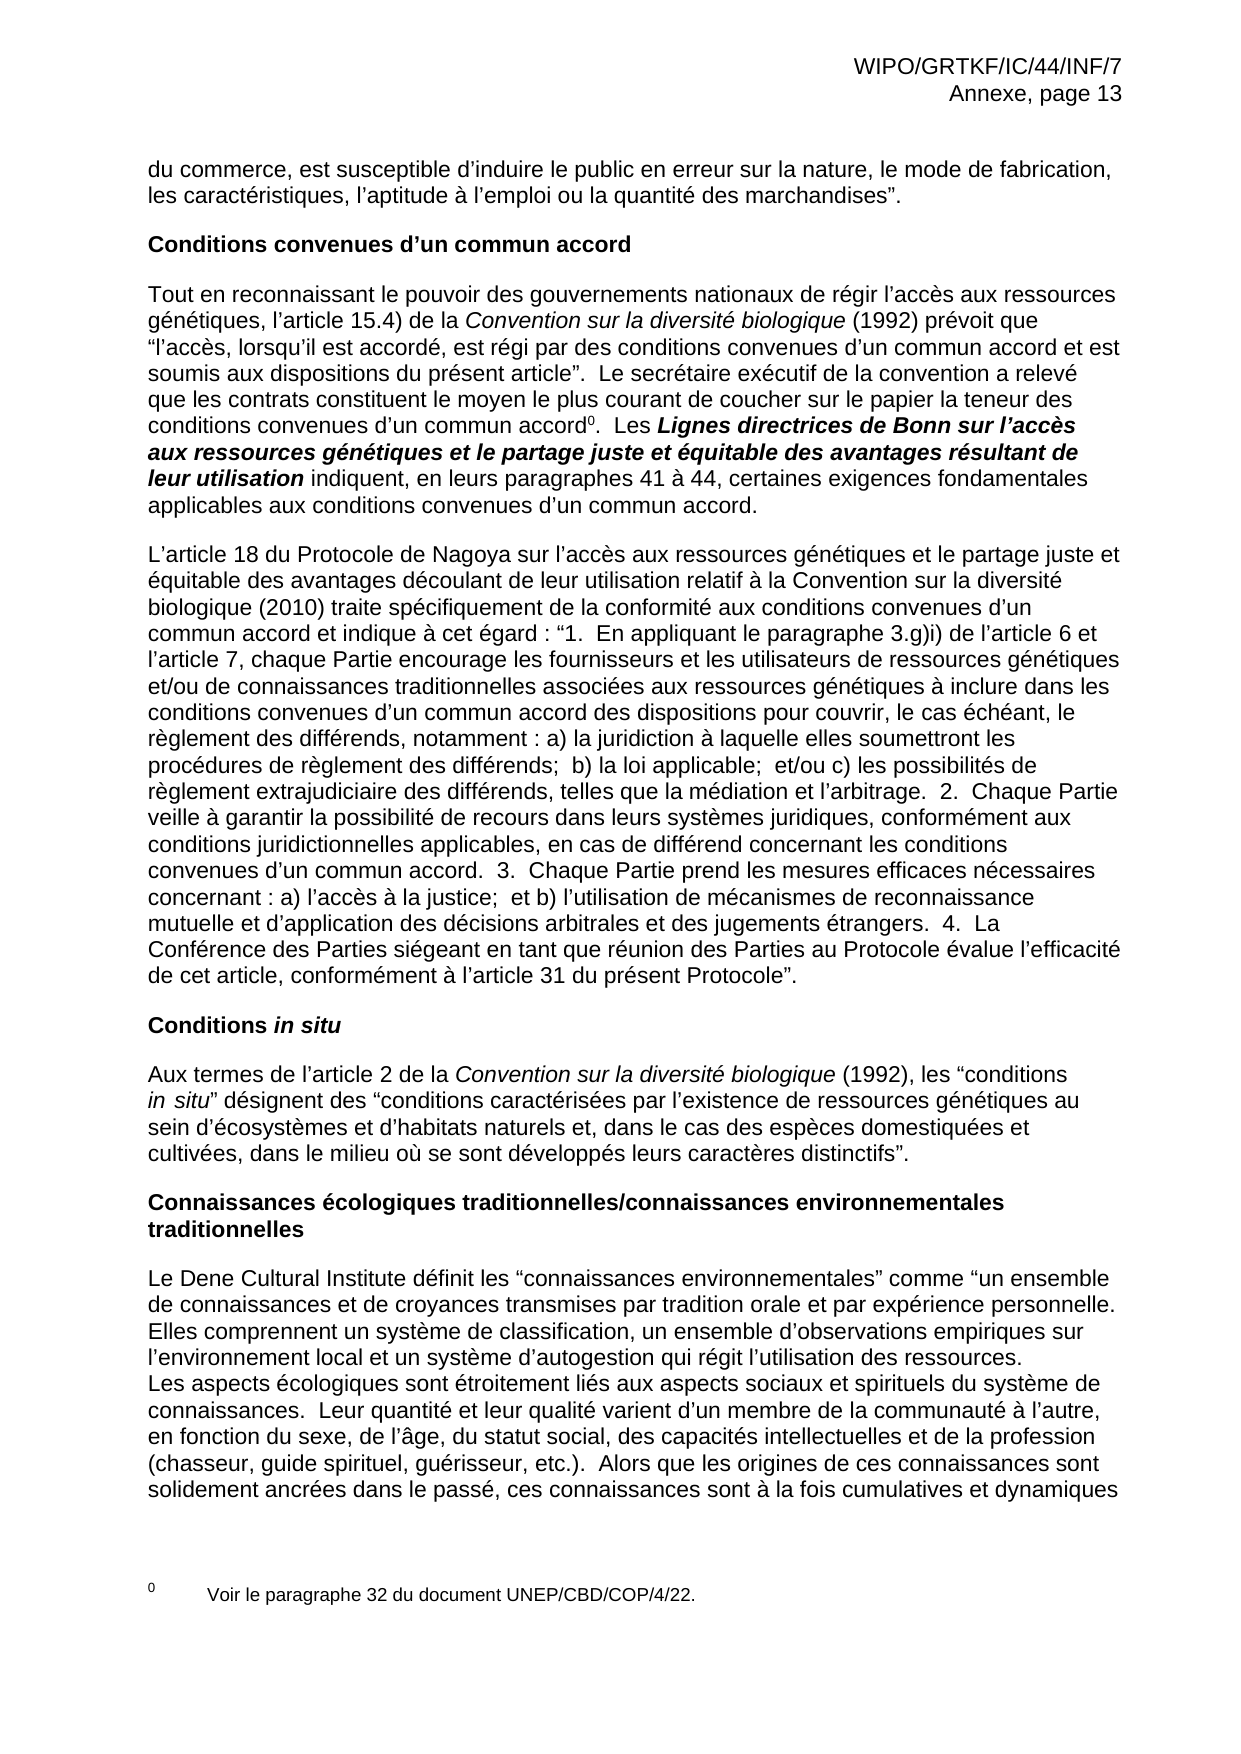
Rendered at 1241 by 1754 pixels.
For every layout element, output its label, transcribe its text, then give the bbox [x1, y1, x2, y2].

subtitle Connaissances écologiques traditionnelles/connaissances environnementales traditionnelles [148, 1189, 1122, 1242]
subtitle Conditions in situ [148, 1012, 1122, 1038]
subtitle Conditions convenues d’un commun accord [148, 231, 1122, 258]
text Tout en reconnaissant le pouvoir des gouvernements nationaux de régir l’accès aux ressources génétiques, l’article 15.4) de la Convention sur la diversité biologique (1992) prévoit que “l’accès, lorsqu’il est accordé, est régi par des conditions convenues d’un commun accord et est soumis aux dispositions du présent article”. Le secrétaire exécutif de la convention a relevé que les contrats constituent le moyen le plus courant de coucher sur le papier la teneur des conditions convenues d’un commun accord. Les Lignes directrices de Bonn sur l’accès aux ressources génétiques et le partage juste et équitable des avantages résultant de leur utilisation indiquent, en leurs paragraphes 41 à 44, certaines exigences fondamentales applicables aux conditions convenues d’un commun accord. [148, 281, 1122, 518]
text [148, 156, 1122, 208]
text L’article 18 du Protocole de Nagoya sur l’accès aux ressources génétiques et le partage juste et équitable des avantages découlant de leur utilisation relatif à la Convention sur la diversité biologique (2010) traite spécifiquement de la conformité aux conditions convenues d’un commun accord et indique à cet égard : “1. En appliquant le paragraphe 3.g)i) de l’article 6 et l’article 7, chaque Partie encourage les fournisseurs et les utilisateurs de ressources génétiques et/ou de connaissances traditionnelles associées aux ressources génétiques à inclure dans les conditions convenues d’un commun accord des dispositions pour couvrir, le cas échéant, le règlement des différends, notamment : a) la juridiction à laquelle elles soumettront les procédures de règlement des différends; b) la loi applicable; et/ou c) les possibilités de règlement extrajudiciaire des différends, telles que la médiation et l’arbitrage. 2. Chaque Partie veille à garantir la possibilité de recours dans leurs systèmes juridiques, conformément aux conditions juridictionnelles applicables, en cas de différend concernant les conditions convenues d’un commun accord. 3. Chaque Partie prend les mesures efficaces nécessaires concernant : a) l’accès à la justice; et b) l’utilisation de mécanismes de reconnaissance mutuelle et d’application des décisions arbitrales et des jugements étrangers. 4. La Conférence des Parties siégeant en tant que réunion des Parties au Protocole évalue l’efficacité de cet article, conformément à l’article 31 du présent Protocole”. [148, 541, 1122, 989]
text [148, 1265, 1122, 1502]
text Aux termes de l’article 2 de la Convention sur la diversité biologique (1992), les “conditions in situ” désignent des “conditions caractérisées par l’existence de ressources génétiques au sein d’écosystèmes et d’habitats naturels et, dans le cas des espèces domestiquées et cultivées, dans le milieu où se sont développés leurs caractères distinctifs”. [148, 1061, 1122, 1166]
